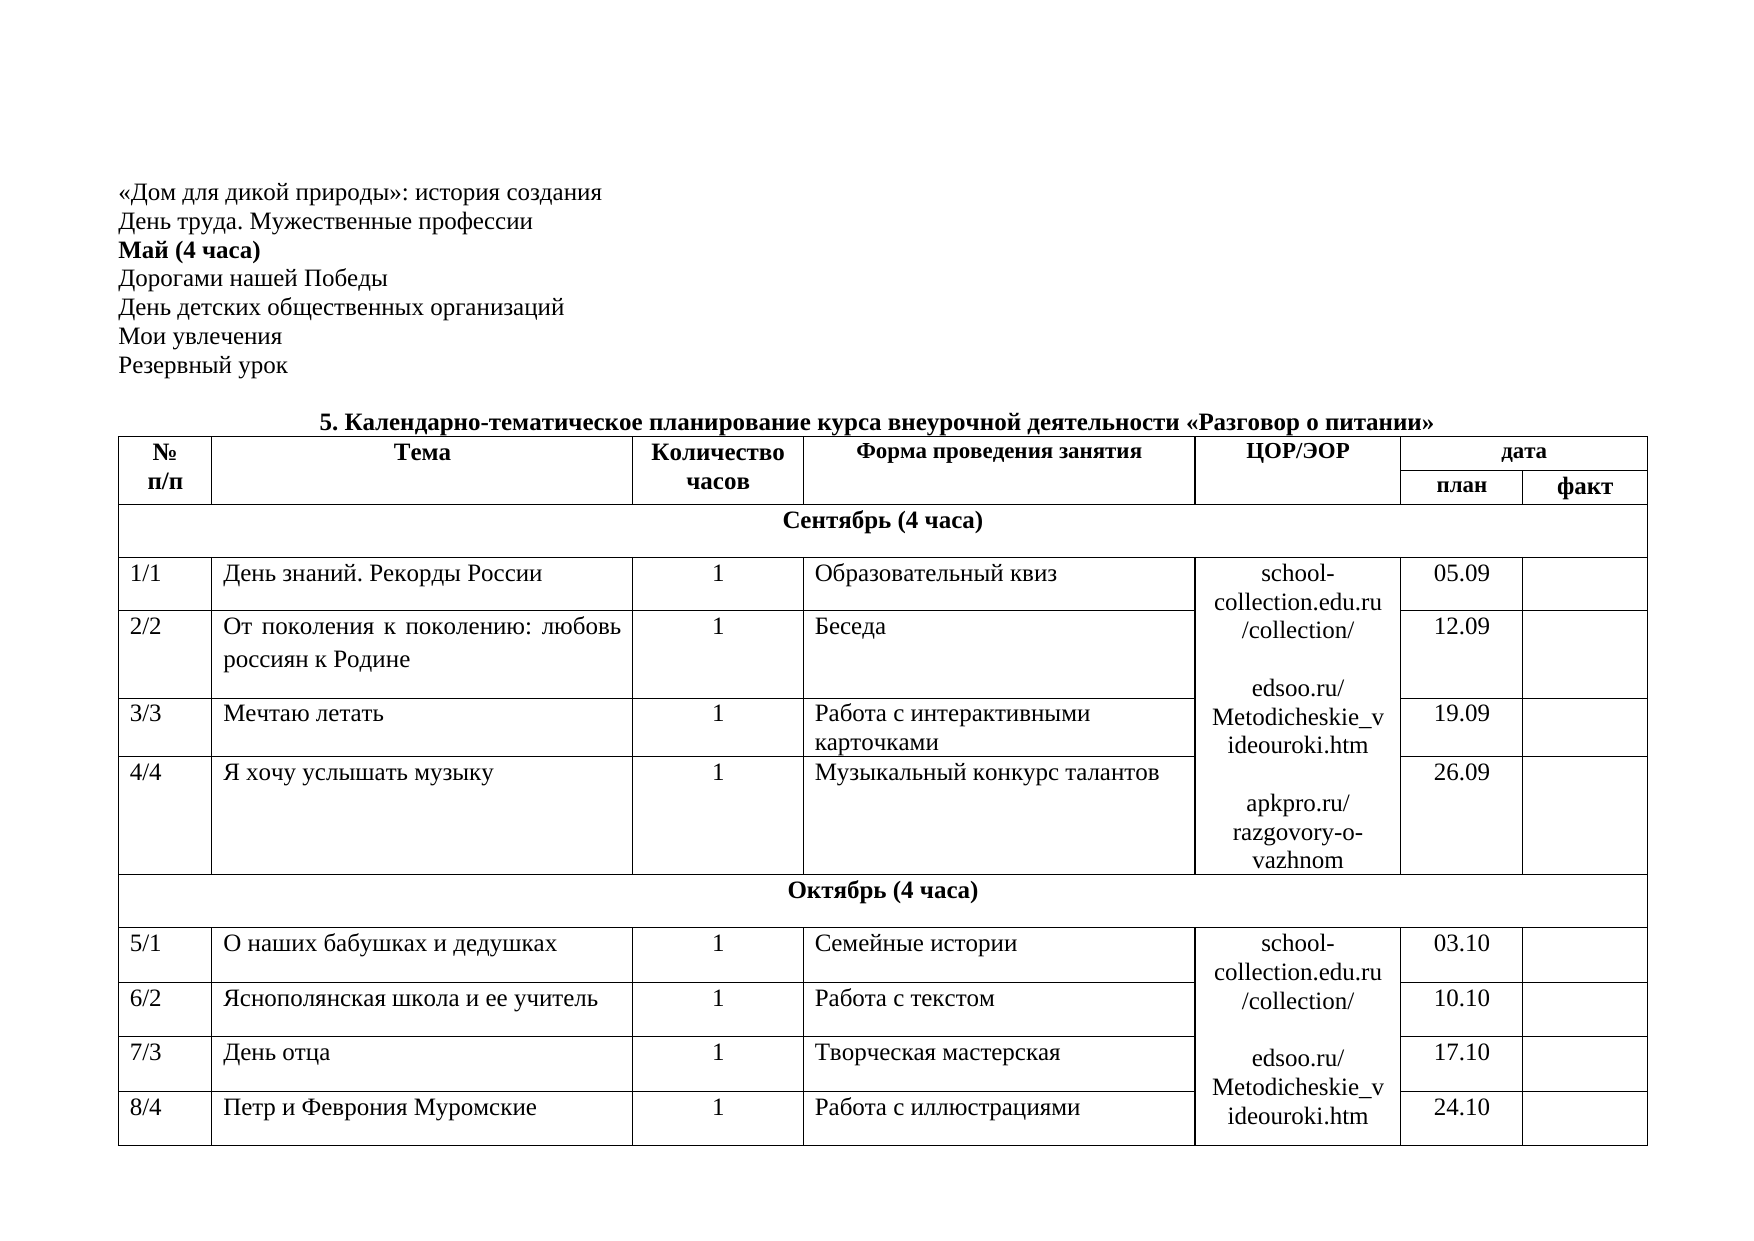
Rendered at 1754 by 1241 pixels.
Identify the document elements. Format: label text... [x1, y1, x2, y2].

table_header Количество часов [633, 437, 803, 504]
table_cell 12.09 [1401, 611, 1522, 697]
text День детских общественных организаций [118, 292, 1636, 321]
text Май (4 часа) [118, 235, 1636, 263]
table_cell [804, 1092, 1194, 1145]
table_cell Семейные истории [804, 928, 1194, 982]
table_cell День отца [212, 1037, 632, 1091]
table_cell 1 [633, 928, 803, 982]
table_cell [1196, 928, 1400, 1145]
table_cell Работа с текстом [804, 983, 1194, 1036]
table_cell 1 [633, 1037, 803, 1091]
table_cell 1 [633, 611, 803, 697]
table_cell 4/4 [119, 757, 211, 874]
table_cell 24.10 [1401, 1092, 1522, 1145]
table_header Форма проведения занятия [804, 437, 1194, 504]
table_cell От поколения к поколению: любовь россиян к Родине [212, 611, 632, 697]
table_cell 1 [633, 983, 803, 1036]
text Дорогами нашей Победы [118, 263, 1636, 292]
table_cell план [1401, 471, 1522, 504]
text 5. Календарно-тематическое планирование курса внеурочной деятельности «Разговор о питании» [118, 407, 1636, 436]
table_cell Октябрь (4 часа) [119, 875, 1647, 927]
table_cell [1523, 1092, 1647, 1145]
table_cell 2/2 [119, 611, 211, 697]
table_cell 1 [633, 558, 803, 610]
table_cell 17.10 [1401, 1037, 1522, 1091]
table_cell [1523, 928, 1647, 982]
text Мои увлечения [118, 321, 1636, 350]
table_cell 19.09 [1401, 699, 1522, 756]
table_cell Яснополянская школа и ее учитель [212, 983, 632, 1036]
table_cell Мечтаю летать [212, 699, 632, 756]
table_cell 26.09 [1401, 757, 1522, 874]
table_cell 05.09 [1401, 558, 1522, 610]
table_cell факт [1523, 471, 1647, 504]
table_cell 1 [633, 699, 803, 756]
table_cell 03.10 [1401, 928, 1522, 982]
table_cell 8/4 [119, 1092, 211, 1145]
table_cell school- collection.edu.ru /collection/ edsoo.ru/ Metodicheskie_v ideouroki.htm apkpro.ru/ razgovory-o-vazhnom [1196, 558, 1400, 874]
table_cell [1523, 558, 1647, 610]
table_cell 3/3 [119, 699, 211, 756]
table_cell Беседа [804, 611, 1194, 697]
table_cell 1 [633, 757, 803, 874]
table_cell Творческая мастерская [804, 1037, 1194, 1091]
table_cell Сентябрь (4 часа) [119, 505, 1647, 557]
table_cell [1523, 757, 1647, 874]
text День труда. Мужественные профессии [118, 206, 1636, 235]
table_cell О наших бабушках и дедушках [212, 928, 632, 982]
table_cell День знаний. Рекорды России [212, 558, 632, 610]
table_cell 7/3 [119, 1037, 211, 1091]
table_header Тема [212, 437, 632, 504]
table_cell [212, 1092, 632, 1145]
table_cell Образовательный квиз [804, 558, 1194, 610]
table_cell [1523, 983, 1647, 1036]
text Резервный урок [118, 350, 1636, 378]
table_cell 5/1 [119, 928, 211, 982]
table_cell [1523, 1037, 1647, 1091]
table_cell 1/1 [119, 558, 211, 610]
table_header № п/п [119, 437, 211, 504]
table_cell 1 [633, 1092, 803, 1145]
table_cell Работа с интерактивными карточками [804, 699, 1194, 756]
table_cell [1523, 611, 1647, 697]
table_header дата [1401, 437, 1647, 470]
table_header ЦОР/ЭОР [1196, 437, 1400, 504]
table_cell 6/2 [119, 983, 211, 1036]
text «Дом для дикой природы»: история создания [118, 177, 1636, 206]
table_cell 10.10 [1401, 983, 1522, 1036]
table_cell [1523, 699, 1647, 756]
table_cell Музыкальный конкурс талантов [804, 757, 1194, 874]
table_cell Я хочу услышать музыку [212, 757, 632, 874]
